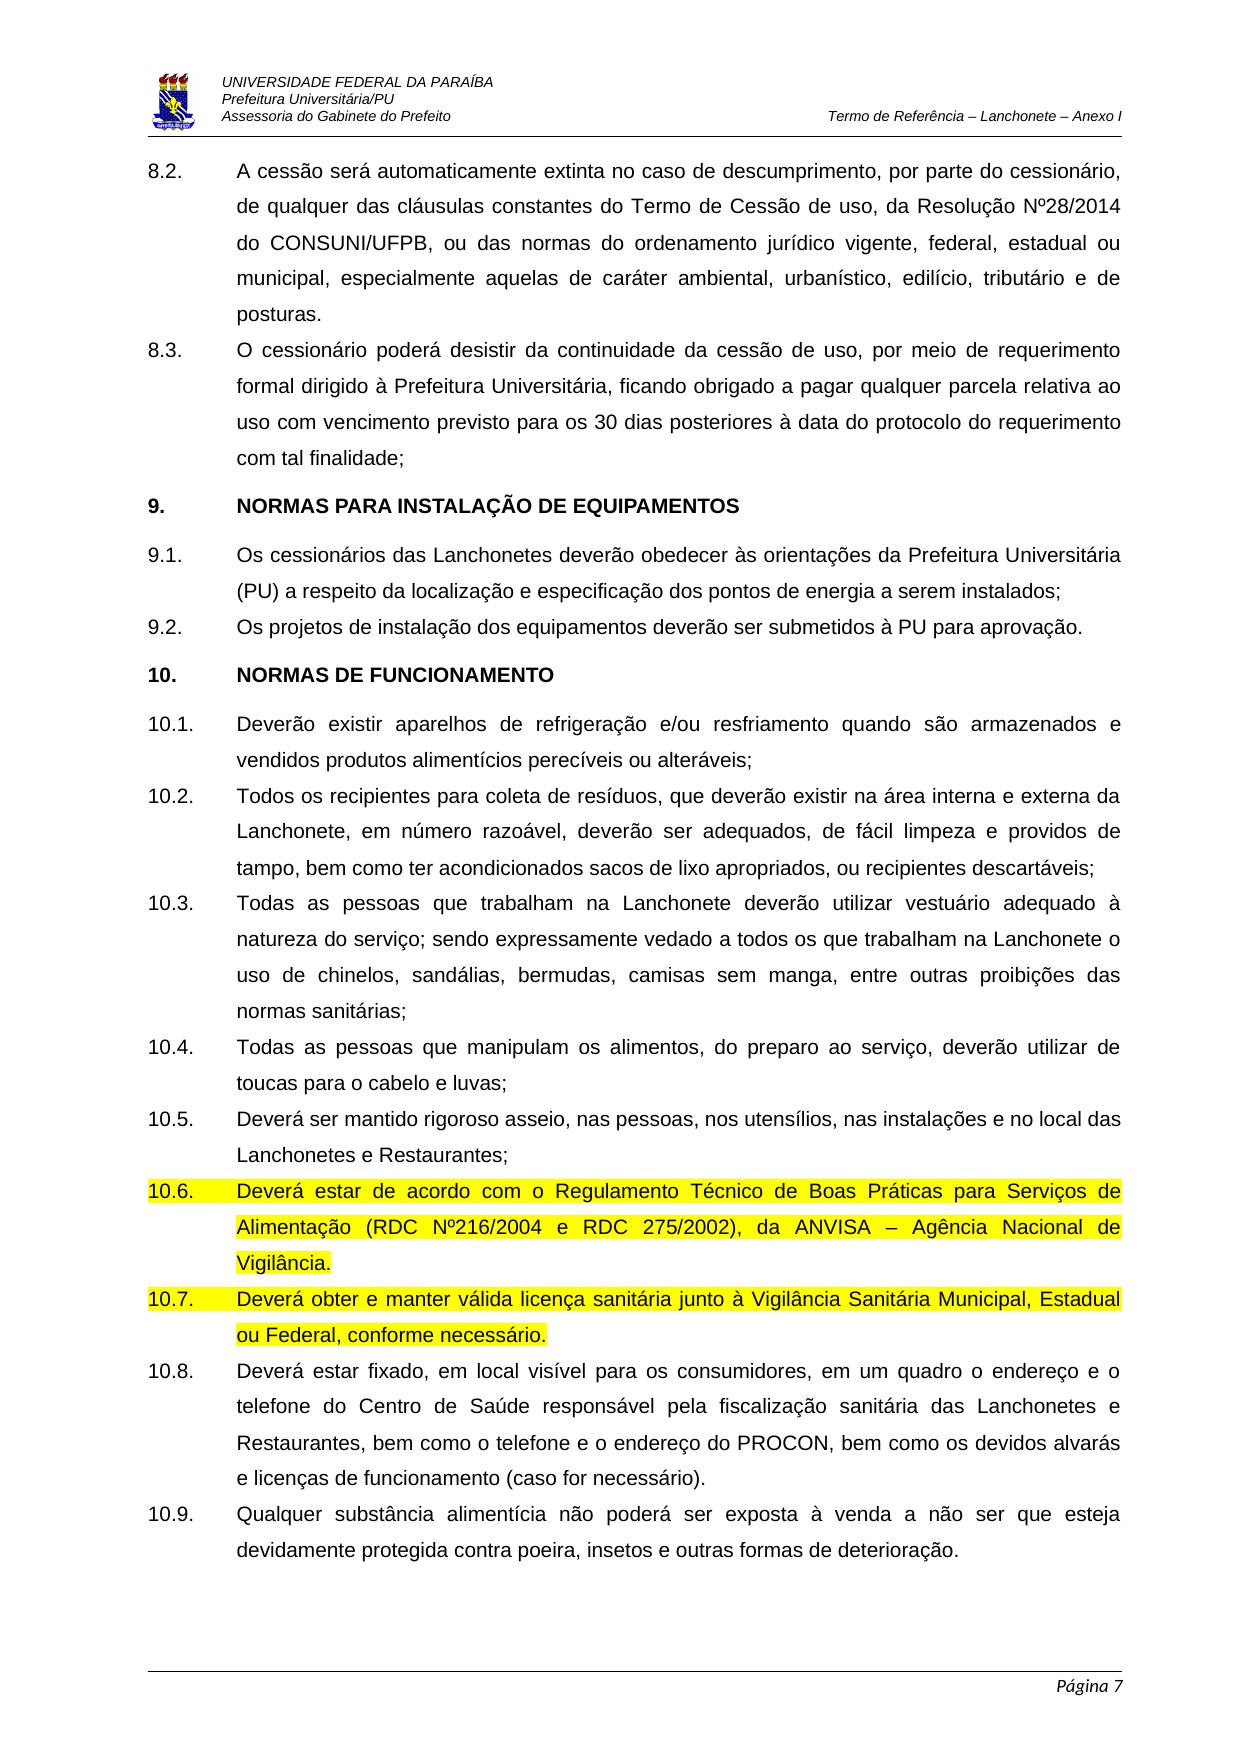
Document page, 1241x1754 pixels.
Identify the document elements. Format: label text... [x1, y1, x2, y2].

picture [147, 73, 198, 133]
subtitle NORMAS PARA INSTALAÇÃO DE EQUIPAMENTOS [148, 494, 1122, 518]
list Todas as pessoas que manipulam os alimentos, do preparo ao serviço, deverão utilizar de toucas para o cabelo e luvas; [148, 1035, 1122, 1095]
list Os cessionários das Lanchonetes deverão obedecer às orientações da Prefeitura Universitária (PU) a respeito da localização e especificação dos pontos de energia a serem instalados; [148, 543, 1122, 603]
list Qualquer substância alimentícia não poderá ser exposta à venda a não ser que esteja devidamente protegida contra poeira, insetos e outras formas de deterioração. [148, 1502, 1122, 1562]
list Deverá obter e manter válida licença sanitária junto à Vigilância Sanitária Municipal, Estadual ou Federal, conforme necessário. [148, 1311, 1122, 1346]
list Deverá estar de acordo com o Regulamento Técnico de Boas Práticas para Serviços de Alimentação (RDC Nº216/2004 e RDC 275/2002), da ANVISA – Agência Nacional de Vigilância. [148, 1203, 1122, 1274]
list Deverá ser mantido rigoroso asseio, nas pessoas, nos utensílios, nas instalações e no local das Lanchonetes e Restaurantes; [148, 1107, 1122, 1167]
list A cessão será automaticamente extinta no caso de descumprimento, por parte do cessionário, de qualquer das cláusulas constantes do Termo de Cessão de uso, da Resolução Nº28/2014 do CONSUNI/UFPB, ou das normas do ordenamento jurídico vigente, federal, estadual ou municipal, especialmente aquelas de caráter ambiental, urbanístico, edilício, tributário e de posturas. [148, 158, 1122, 326]
list O cessionário poderá desistir da continuidade da cessão de uso, por meio de requerimento formal dirigido à Prefeitura Universitária, ficando obrigado a pagar qualquer parcela relativa ao uso com vencimento previsto para os 30 dias posteriores à data do protocolo do requerimento com tal finalidade; [148, 338, 1122, 470]
subtitle NORMAS DE FUNCIONAMENTO [148, 663, 1122, 687]
list Todos os recipientes para coleta de resíduos, que deverão existir na área interna e externa da Lanchonete, em número razoável, deverão ser adequados, de fácil limpeza e providos de tampo, bem como ter acondicionados sacos de lixo apropriados, ou recipientes descartáveis; [148, 783, 1122, 879]
list Todas as pessoas que trabalham na Lanchonete deverão utilizar vestuário adequado à natureza do serviço; sendo expressamente vedado a todos os que trabalham na Lanchonete o uso de chinelos, sandálias, bermudas, camisas sem manga, entre outras proibições das normas sanitárias; [148, 891, 1122, 1023]
list Deverão existir aparelhos de refrigeração e/ou resfriamento quando são armazenados e vendidos produtos alimentícios perecíveis ou alteráveis; [148, 712, 1122, 771]
list Os projetos de instalação dos equipamentos deverão ser submetidos à PU para aprovação. [148, 615, 1122, 639]
list Deverá estar fixado, em local visível para os consumidores, em um quadro o endereço e o telefone do Centro de Saúde responsável pela fiscalização sanitária das Lanchonetes e Restaurantes, bem como o telefone e o endereço do PROCON, bem como os devidos alvarás e licenças de funcionamento (caso for necessário). [148, 1358, 1122, 1490]
